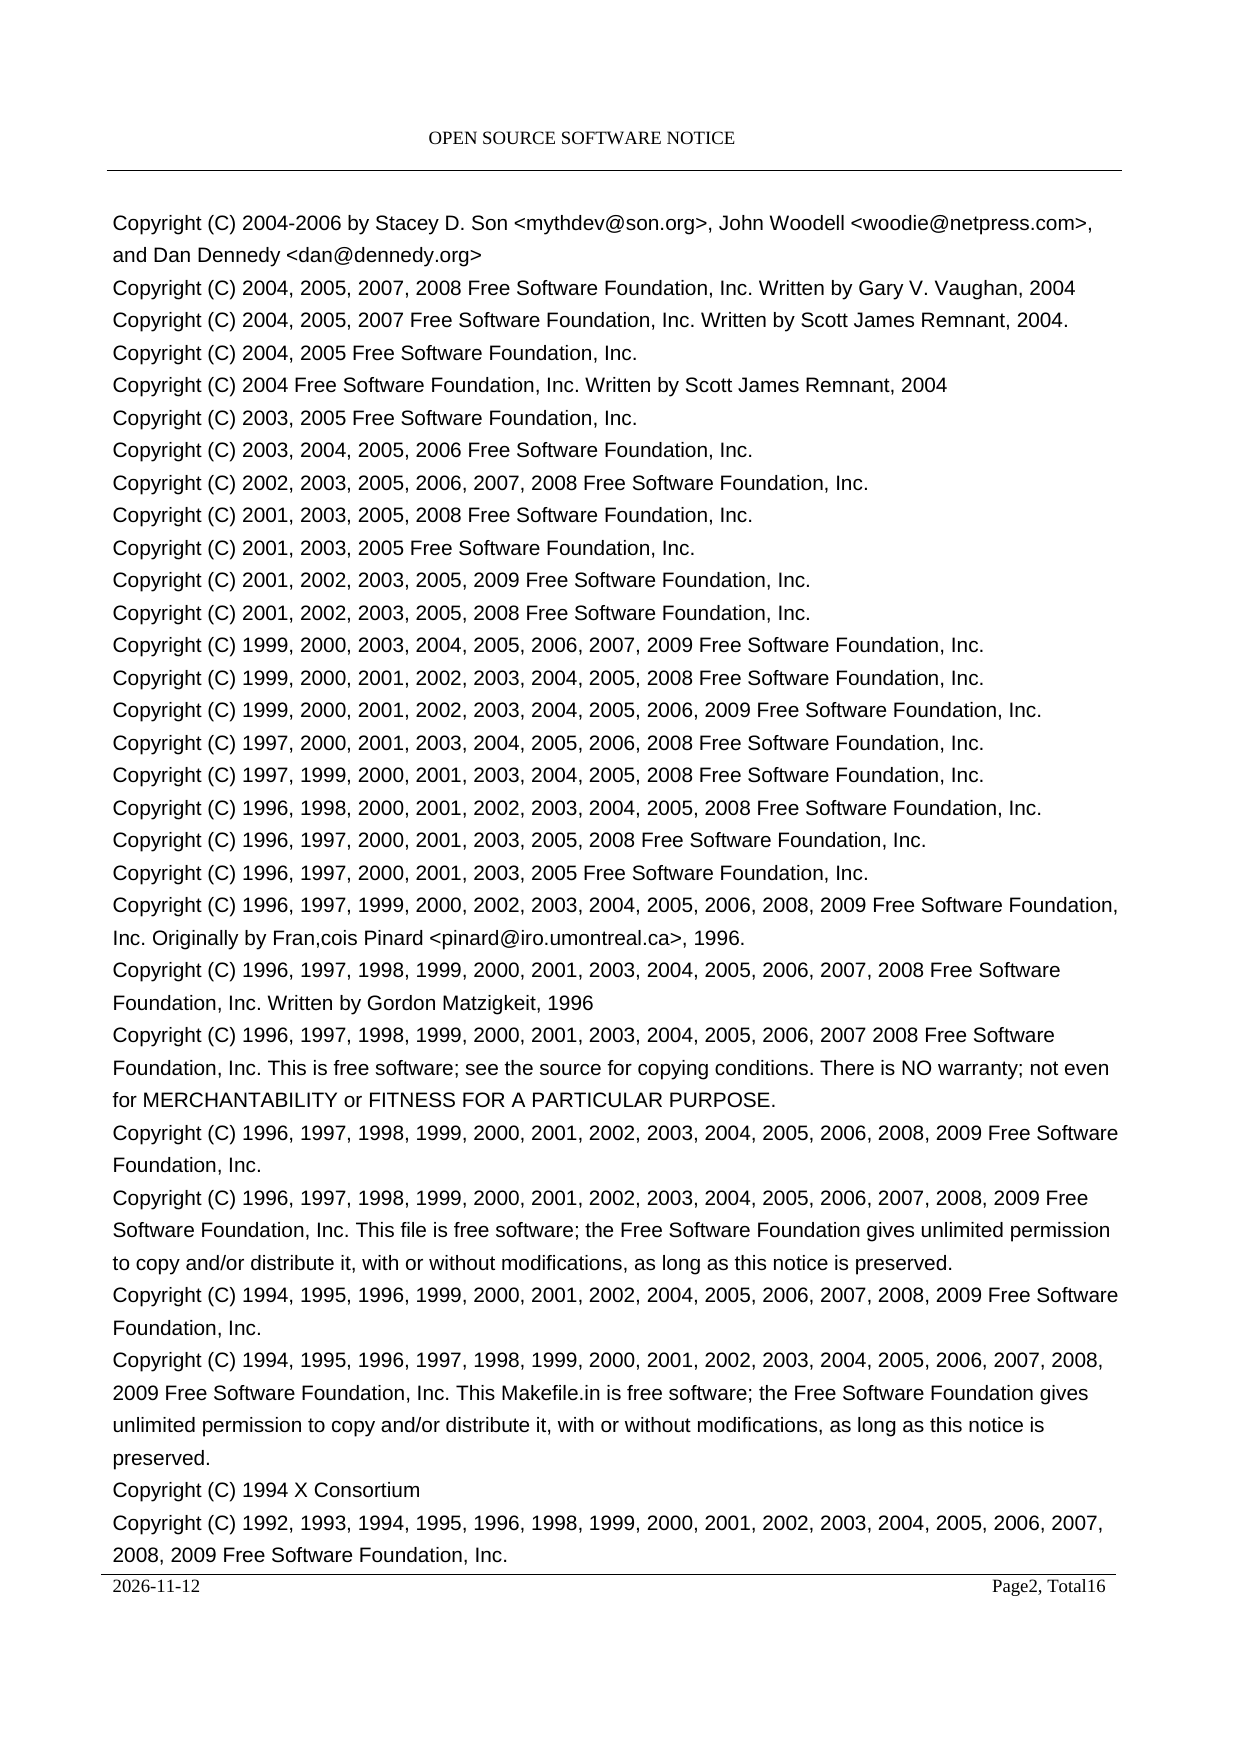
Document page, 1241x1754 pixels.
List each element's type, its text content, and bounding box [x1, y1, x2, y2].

text Copyright (C) 2004-2006 by Stacey D. Son <mythdev@son.org>, John Woodell <woodie@netpress.com>, and Dan Dennedy <dan@dennedy.org> [112, 206, 1128, 271]
text Copyright (C) 1996, 1997, 2000, 2001, 2003, 2005 Free Software Foundation, Inc. [112, 856, 1128, 889]
text Copyright (C) 1996, 1998, 2000, 2001, 2002, 2003, 2004, 2005, 2008 Free Software Foundation, Inc. [112, 791, 1128, 824]
text Copyright (C) 2003, 2005 Free Software Foundation, Inc. [112, 401, 1128, 434]
text Copyright (C) 2002, 2003, 2005, 2006, 2007, 2008 Free Software Foundation, Inc. [112, 466, 1128, 499]
text Copyright (C) 2004, 2005, 2007, 2008 Free Software Foundation, Inc. Written by Gary V. Vaughan, 2004 [112, 271, 1128, 304]
text Copyright (C) 2001, 2002, 2003, 2005, 2009 Free Software Foundation, Inc. [112, 564, 1128, 596]
text Copyright (C) 2001, 2003, 2005 Free Software Foundation, Inc. [112, 531, 1128, 564]
text Copyright (C) 2004, 2005 Free Software Foundation, Inc. [112, 336, 1128, 369]
text Copyright (C) 1997, 1999, 2000, 2001, 2003, 2004, 2005, 2008 Free Software Foundation, Inc. [112, 759, 1128, 791]
text Copyright (C) 1997, 2000, 2001, 2003, 2004, 2005, 2006, 2008 Free Software Foundation, Inc. [112, 726, 1128, 759]
text Copyright (C) 2003, 2004, 2005, 2006 Free Software Foundation, Inc. [112, 434, 1128, 466]
text Copyright (C) 1999, 2000, 2001, 2002, 2003, 2004, 2005, 2006, 2009 Free Software Foundation, Inc. [112, 694, 1128, 726]
text Copyright (C) 1996, 1997, 1998, 1999, 2000, 2001, 2002, 2003, 2004, 2005, 2006, 2008, 2009 Free Software Foundation, Inc. [112, 1116, 1128, 1181]
text Copyright (C) 1996, 1997, 1998, 1999, 2000, 2001, 2003, 2004, 2005, 2006, 2007, 2008 Free Software Foundation, Inc. Written by Gordon Matzigkeit, 1996 [112, 954, 1128, 1019]
text Copyright (C) 1999, 2000, 2001, 2002, 2003, 2004, 2005, 2008 Free Software Foundation, Inc. [112, 661, 1128, 694]
text Copyright (C) 1994 X Consortium [112, 1474, 1128, 1506]
text Copyright (C) 1999, 2000, 2003, 2004, 2005, 2006, 2007, 2009 Free Software Foundation, Inc. [112, 629, 1128, 661]
text Copyright (C) 2001, 2003, 2005, 2008 Free Software Foundation, Inc. [112, 499, 1128, 531]
text Copyright (C) 1996, 1997, 1999, 2000, 2002, 2003, 2004, 2005, 2006, 2008, 2009 Free Software Foundation, Inc. Originally by Fran,cois Pinard <pinard@iro.umontreal.ca>, 1996. [112, 889, 1128, 954]
text Copyright (C) 1994, 1995, 1996, 1999, 2000, 2001, 2002, 2004, 2005, 2006, 2007, 2008, 2009 Free Software Foundation, Inc. [112, 1279, 1128, 1344]
text Copyright (C) 1992, 1993, 1994, 1995, 1996, 1998, 1999, 2000, 2001, 2002, 2003, 2004, 2005, 2006, 2007, 2008, 2009 Free Software Foundation, Inc. [112, 1506, 1128, 1571]
text Copyright (C) 2001, 2002, 2003, 2005, 2008 Free Software Foundation, Inc. [112, 596, 1128, 629]
text Copyright (C) 1996, 1997, 1998, 1999, 2000, 2001, 2003, 2004, 2005, 2006, 2007 2008 Free Software Foundation, Inc. This is free software; see the source for copying conditions. There is NO warranty; not even for MERCHANTABILITY or FITNESS FOR A PARTICULAR PURPOSE. [112, 1019, 1128, 1116]
text Copyright (C) 2004 Free Software Foundation, Inc. Written by Scott James Remnant, 2004 [112, 369, 1128, 401]
text Copyright (C) 1996, 1997, 2000, 2001, 2003, 2005, 2008 Free Software Foundation, Inc. [112, 824, 1128, 856]
text Copyright (C) 2004, 2005, 2007 Free Software Foundation, Inc. Written by Scott James Remnant, 2004. [112, 304, 1128, 336]
text Copyright (C) 1996, 1997, 1998, 1999, 2000, 2001, 2002, 2003, 2004, 2005, 2006, 2007, 2008, 2009 Free Software Foundation, Inc. This file is free software; the Free Software Foundation gives unlimited permission to copy and/or distribute it, with or without modifications, as long as this notice is preserved. [112, 1181, 1128, 1279]
text Copyright (C) 1994, 1995, 1996, 1997, 1998, 1999, 2000, 2001, 2002, 2003, 2004, 2005, 2006, 2007, 2008, 2009 Free Software Foundation, Inc. This Makefile.in is free software; the Free Software Foundation gives unlimited permission to copy and/or distribute it, with or without modifications, as long as this notice is preserved. [112, 1344, 1128, 1474]
